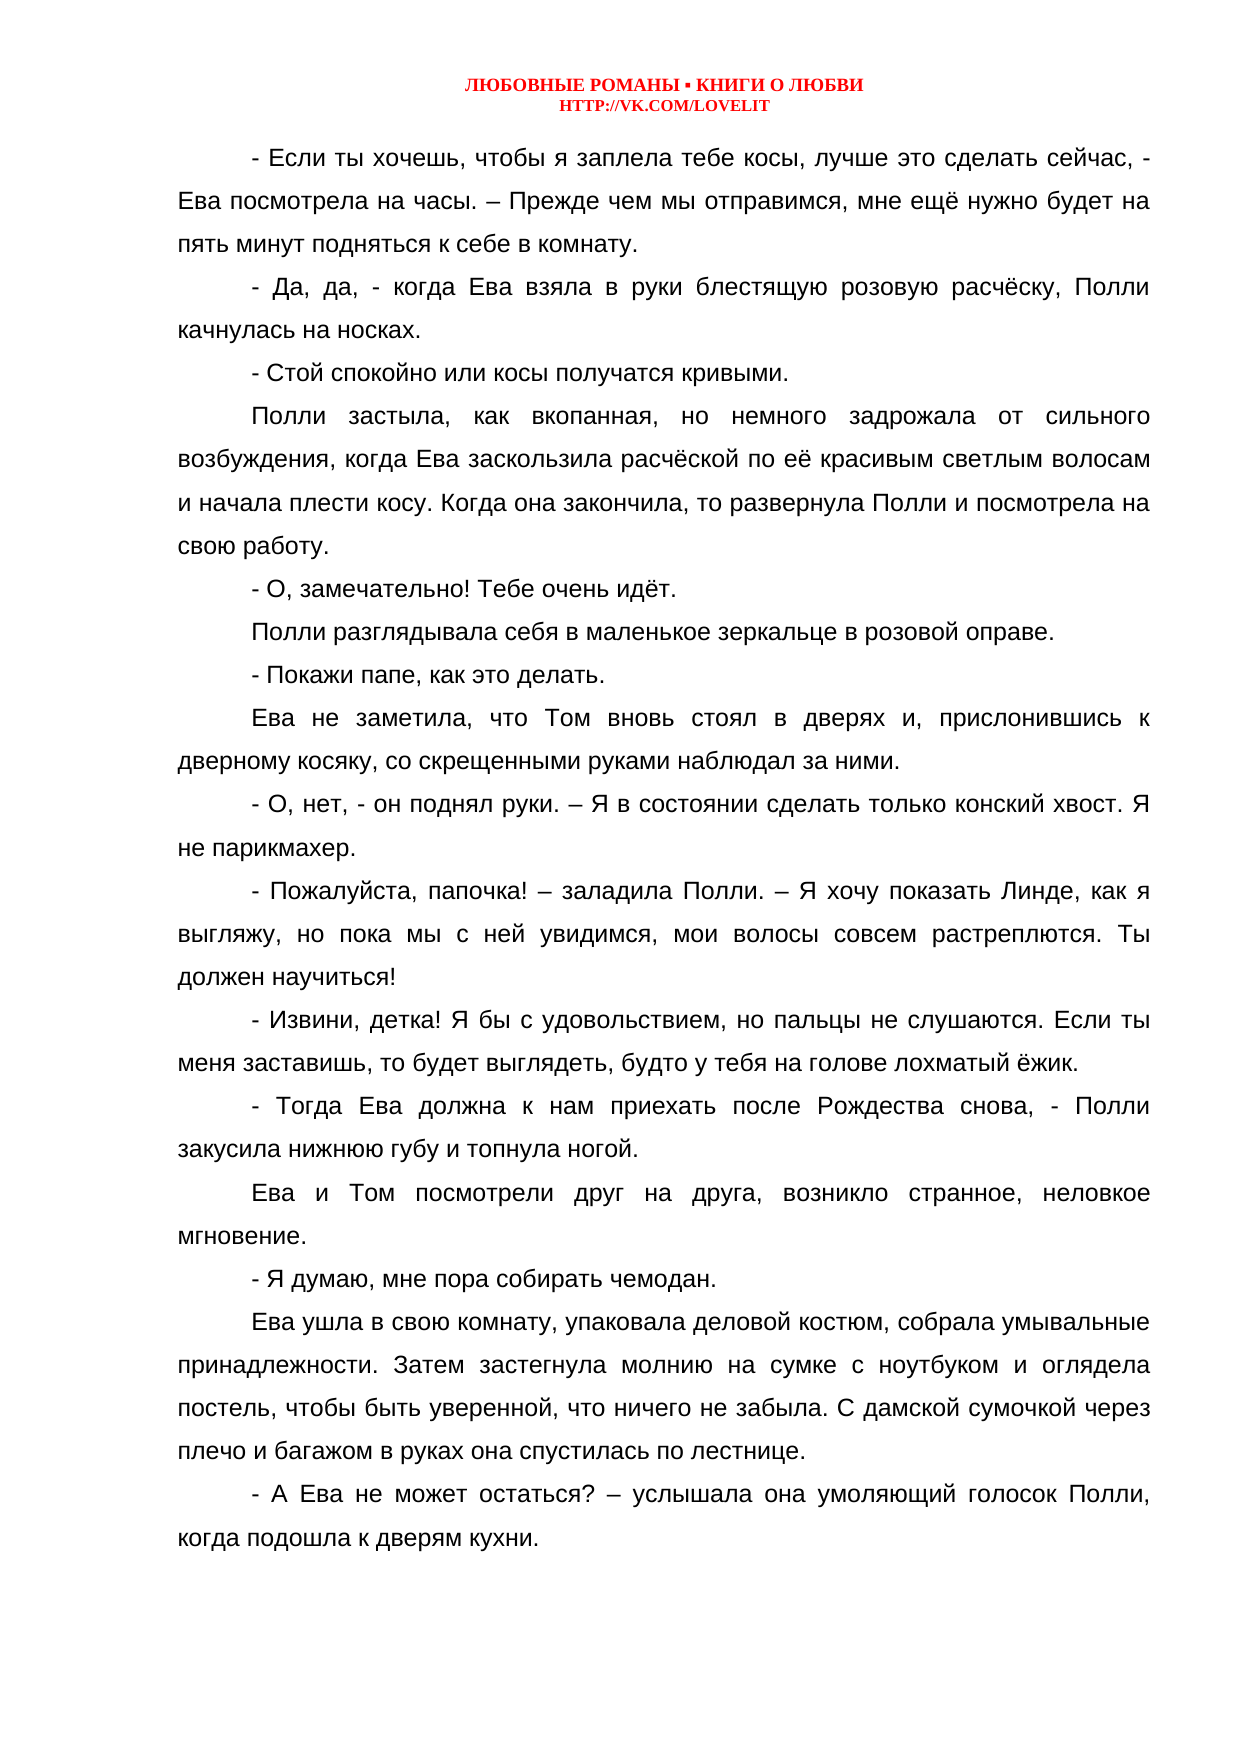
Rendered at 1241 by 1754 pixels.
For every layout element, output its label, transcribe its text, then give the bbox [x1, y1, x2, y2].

text Ева и Том посмотрели друг на друга, возникло странное, неловкое мгновение. [177, 1177, 1152, 1249]
text Ева ушла в свою комнату, упаковала деловой костюм, собрала умывальные принадлежности. Затем застегнула молнию на сумке с ноутбуком и оглядела постель, чтобы быть уверенной, что ничего не забыла. С дамской сумочкой через плечо и багажом в руках она спустилась по лестнице. [177, 1307, 1152, 1465]
text - А Ева не может остаться? – услышала она умоляющий голосок Полли, когда подошла к дверям кухни. [177, 1479, 1152, 1551]
text - Да, да, - когда Ева взяла в руки блестящую розовую расчёску, Полли качнулась на носках. [177, 272, 1152, 344]
text - Пожалуйста, папочка! – заладила Полли. – Я хочу показать Линде, как я выгляжу, но пока мы с ней увидимся, мои волосы совсем растреплются. Ты должен научиться! [177, 876, 1152, 991]
text - О, нет, - он поднял руки. – Я в состоянии сделать только конский хвост. Я не парикмахер. [177, 789, 1152, 861]
text Ева не заметила, что Том вновь стоял в дверях и, прислонившись к дверному косяку, со скрещенными руками наблюдал за ними. [177, 703, 1152, 775]
text - О, замечательно! Тебе очень идёт. [177, 574, 1152, 602]
text - Стой спокойно или косы получатся кривыми. [177, 358, 1152, 387]
text Полли разглядывала себя в маленькое зеркальце в розовой оправе. [177, 617, 1152, 646]
text - Тогда Ева должна к нам приехать после Рождества снова, - Полли закусила нижнюю губу и топнула ногой. [177, 1091, 1152, 1163]
text Полли застыла, как вкопанная, но немного задрожала от сильного возбуждения, когда Ева заскользила расчёской по её красивым светлым волосам и начала плести косу. Когда она закончила, то развернула Полли и посмотрела на свою работу. [177, 401, 1152, 559]
text - Если ты хочешь, чтобы я заплела тебе косы, лучше это сделать сейчас, - Ева посмотрела на часы. – Прежде чем мы отправимся, мне ещё нужно будет на пять минут подняться к себе в комнату. [177, 142, 1152, 257]
text - Извини, детка! Я бы с удовольствием, но пальцы не слушаются. Если ты меня заставишь, то будет выглядеть, будто у тебя на голове лохматый ёжик. [177, 1005, 1152, 1077]
text - Я думаю, мне пора собирать чемодан. [177, 1264, 1152, 1292]
text - Покажи папе, как это делать. [177, 660, 1152, 689]
